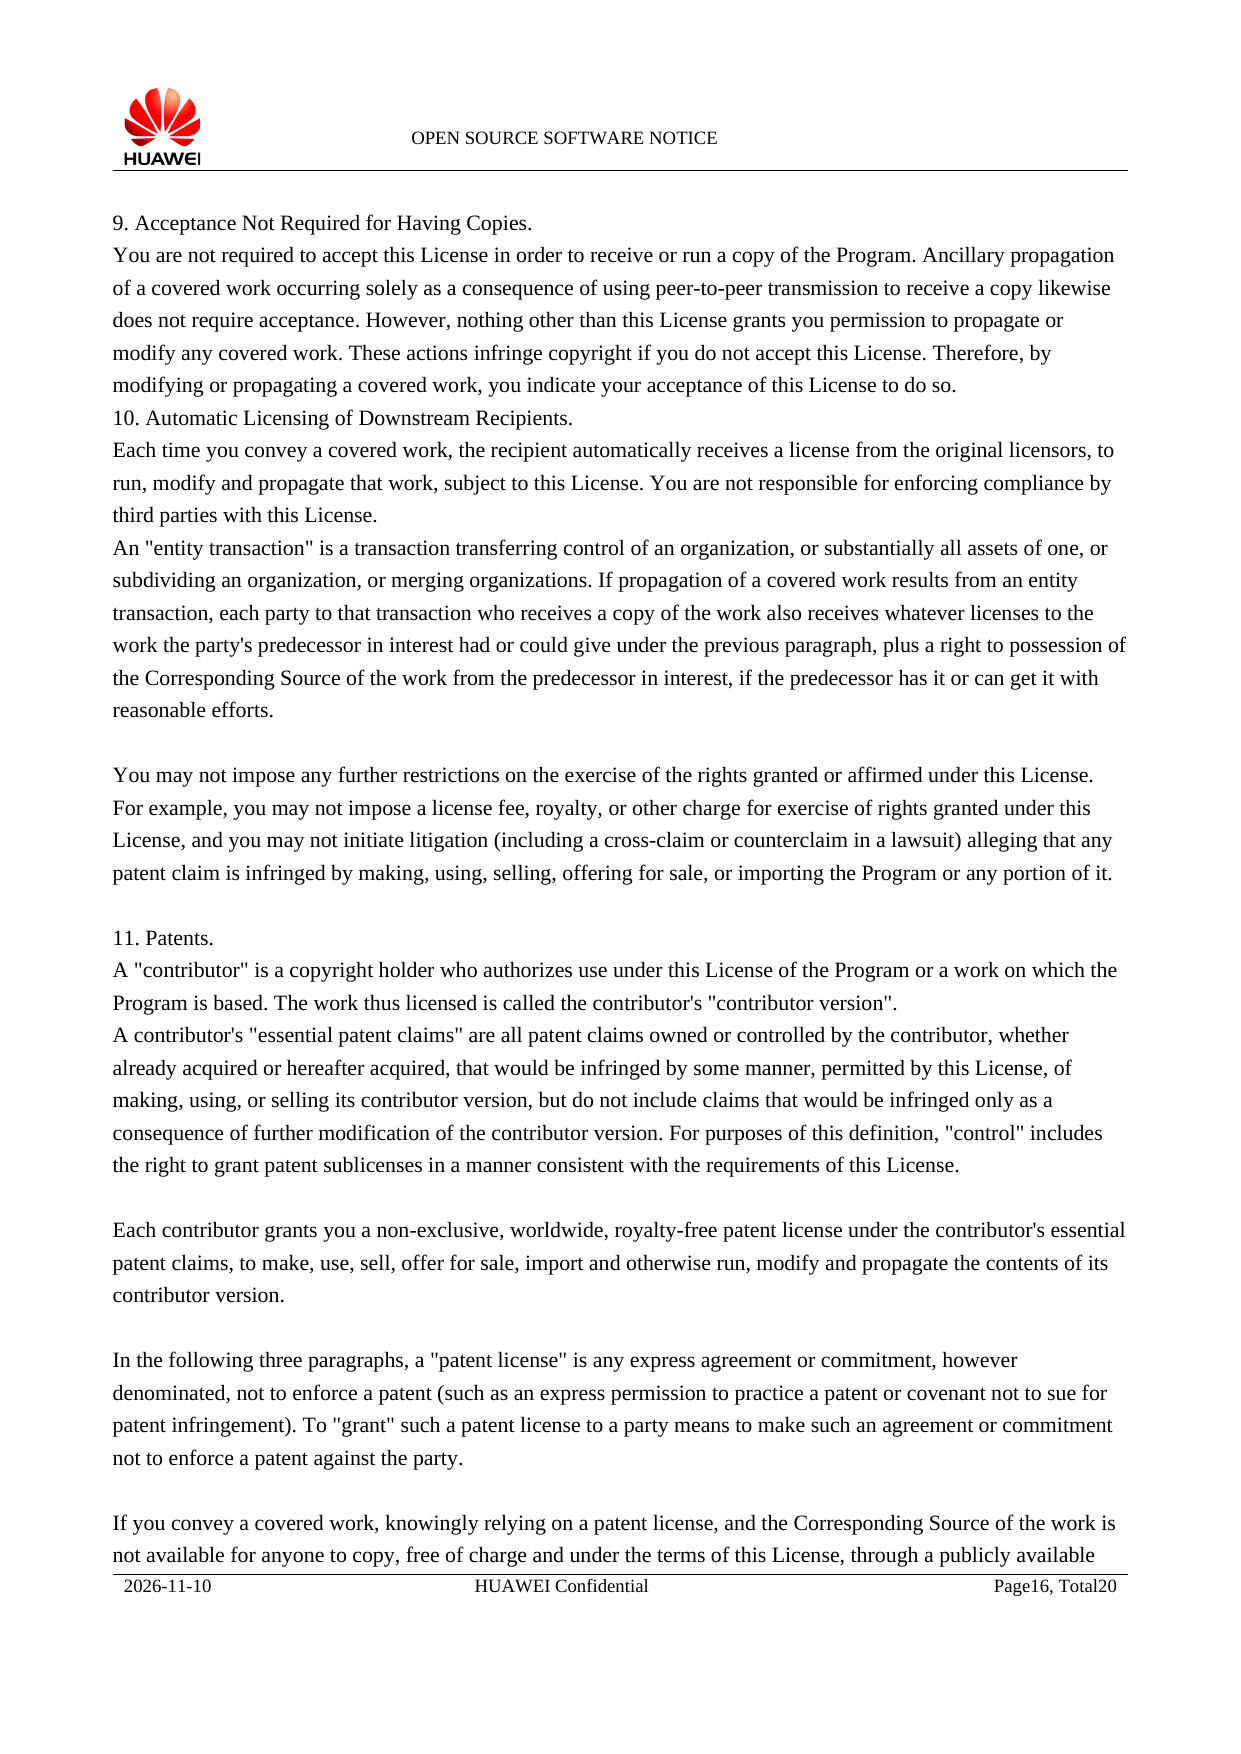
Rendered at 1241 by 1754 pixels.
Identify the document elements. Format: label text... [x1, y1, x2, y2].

text A "contributor" is a copyright holder who authorizes use under this License of the Program or a work on which the Program is based. The work thus licensed is called the contributor's "contributor version". [112, 954, 1128, 1019]
text An "entity transaction" is a transaction transferring control of an organization, or substantially all assets of one, or subdividing an organization, or merging organizations. If propagation of a covered work results from an entity transaction, each party to that transaction who receives a copy of the work also receives whatever licenses to the work the party's predecessor in interest had or could give under the previous paragraph, plus a right to possession of the Corresponding Source of the work from the predecessor in interest, if the predecessor has it or can get it with reasonable efforts. [112, 531, 1128, 726]
text 9. Acceptance Not Required for Having Copies. [112, 206, 1128, 239]
text You may not impose any further restrictions on the exercise of the rights granted or affirmed under this License. For example, you may not impose a license fee, royalty, or other charge for exercise of rights granted under this License, and you may not initiate litigation (including a cross-claim or counterclaim in a lawsuit) alleging that any patent claim is infringed by making, using, selling, offering for sale, or importing the Program or any portion of it. [112, 759, 1128, 889]
text Each time you convey a covered work, the recipient automatically receives a license from the original licensors, to run, modify and propagate that work, subject to this License. You are not responsible for enforcing compliance by third parties with this License. [112, 434, 1128, 531]
text Each contributor grants you a non-exclusive, worldwide, royalty-free patent license under the contributor's essential patent claims, to make, use, sell, offer for sale, import and otherwise run, modify and propagate the contents of its contributor version. [112, 1214, 1128, 1311]
text 10. Automatic Licensing of Downstream Recipients. [112, 401, 1128, 434]
text You are not required to accept this License in order to receive or run a copy of the Program. Ancillary propagation of a covered work occurring solely as a consequence of using peer-to-peer transmission to receive a copy likewise does not require acceptance. However, nothing other than this License grants you permission to propagate or modify any covered work. These actions infringe copyright if you do not accept this License. Therefore, by modifying or propagating a covered work, you indicate your acceptance of this License to do so. [112, 239, 1128, 401]
text In the following three paragraphs, a "patent license" is any express agreement or commitment, however denominated, not to enforce a patent (such as an express permission to practice a patent or covenant not to sue for patent infringement). To "grant" such a patent license to a party means to make such an agreement or commitment not to enforce a patent against the party. [112, 1344, 1128, 1474]
text A contributor's "essential patent claims" are all patent claims owned or controlled by the contributor, whether already acquired or hereafter acquired, that would be infringed by some manner, permitted by this License, of making, using, or selling its contributor version, but do not include claims that would be infringed only as a consequence of further modification of the contributor version. For purposes of this definition, "control" includes the right to grant patent sublicenses in a manner consistent with the requirements of this License. [112, 1019, 1128, 1181]
text 11. Patents. [112, 921, 1128, 954]
picture [124, 88, 201, 165]
